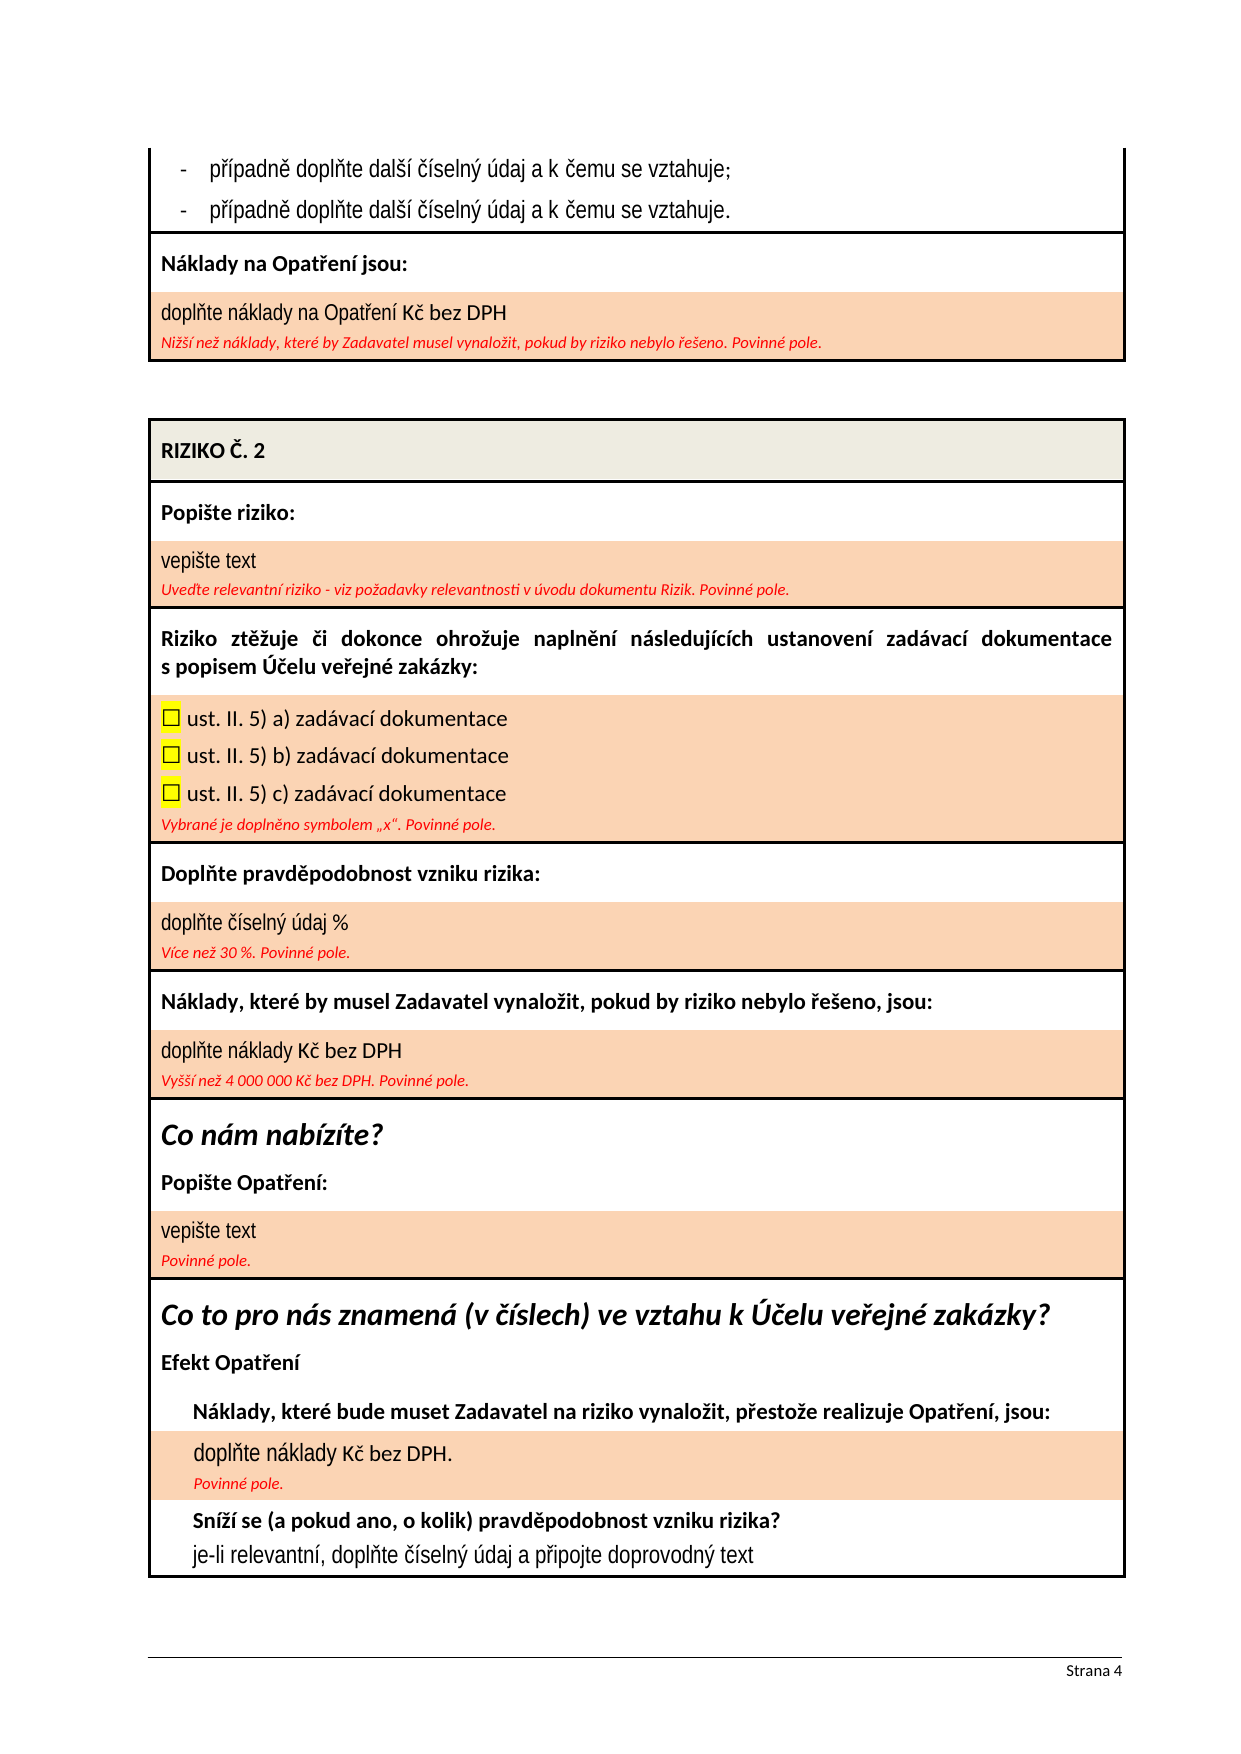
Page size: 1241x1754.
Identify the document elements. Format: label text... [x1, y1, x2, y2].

table_cell Povinné pole. [151, 1211, 1123, 1277]
table_cell Náklady, které bude muset Zadavatel na riziko vynaložit, přestože realizuje Opatření, jsou: [151, 1391, 1123, 1431]
table_cell Náklady, které by musel Zadavatel vynaložit, pokud by riziko nebylo řešeno, jsou: [151, 972, 1123, 1030]
table_cell Co nám nabízíte? Popište Opatření: [151, 1100, 1123, 1211]
table_cell Co to pro nás znamená (v číslech) ve vztahu k Účelu veřejné zakázky? Efekt Opatření [151, 1280, 1123, 1391]
table_cell Kč bez DPH. Povinné pole. [151, 1431, 1123, 1500]
table_cell Riziko ztěžuje či dokonce ohrožuje naplnění následujících ustanovení zadávací dokumentace s popisem Účelu veřejné zakázky: [151, 609, 1123, 695]
table_cell Uveďte relevantní riziko - viz požadavky relevantnosti v úvodu dokumentu Rizik. Povinné pole. [151, 541, 1123, 606]
table_cell ust. II. 5) a) zadávací dokumentace ust. II. 5) b) zadávací dokumentace ust. II. 5) c) zadávací dokumentace Vybrané je doplněno symbolem „x“. Povinné pole. [151, 695, 1123, 841]
table_cell Kč bez DPH Nižší než náklady, které by Zadavatel musel vynaložit, pokud by riziko nebylo řešeno. Povinné pole. [151, 292, 1123, 359]
table_header riziko č. 2 [151, 421, 1123, 479]
table_cell Doplňte pravděpodobnost vzniku rizika: [151, 844, 1123, 902]
table_cell Náklady na Opatření jsou: [151, 234, 1123, 292]
table_cell Kč bez DPH Vyšší než 4 000 000 Kč bez DPH. Povinné pole. [151, 1030, 1123, 1097]
table_cell . [151, 189, 1123, 231]
table_cell Sníží se (a pokud ano, o kolik) pravděpodobnost vzniku rizika? [151, 1500, 1123, 1575]
table_cell Popište riziko: [151, 483, 1123, 541]
table_cell % Více než 30 %. Povinné pole. [151, 902, 1123, 969]
table_cell ; [151, 148, 1123, 189]
